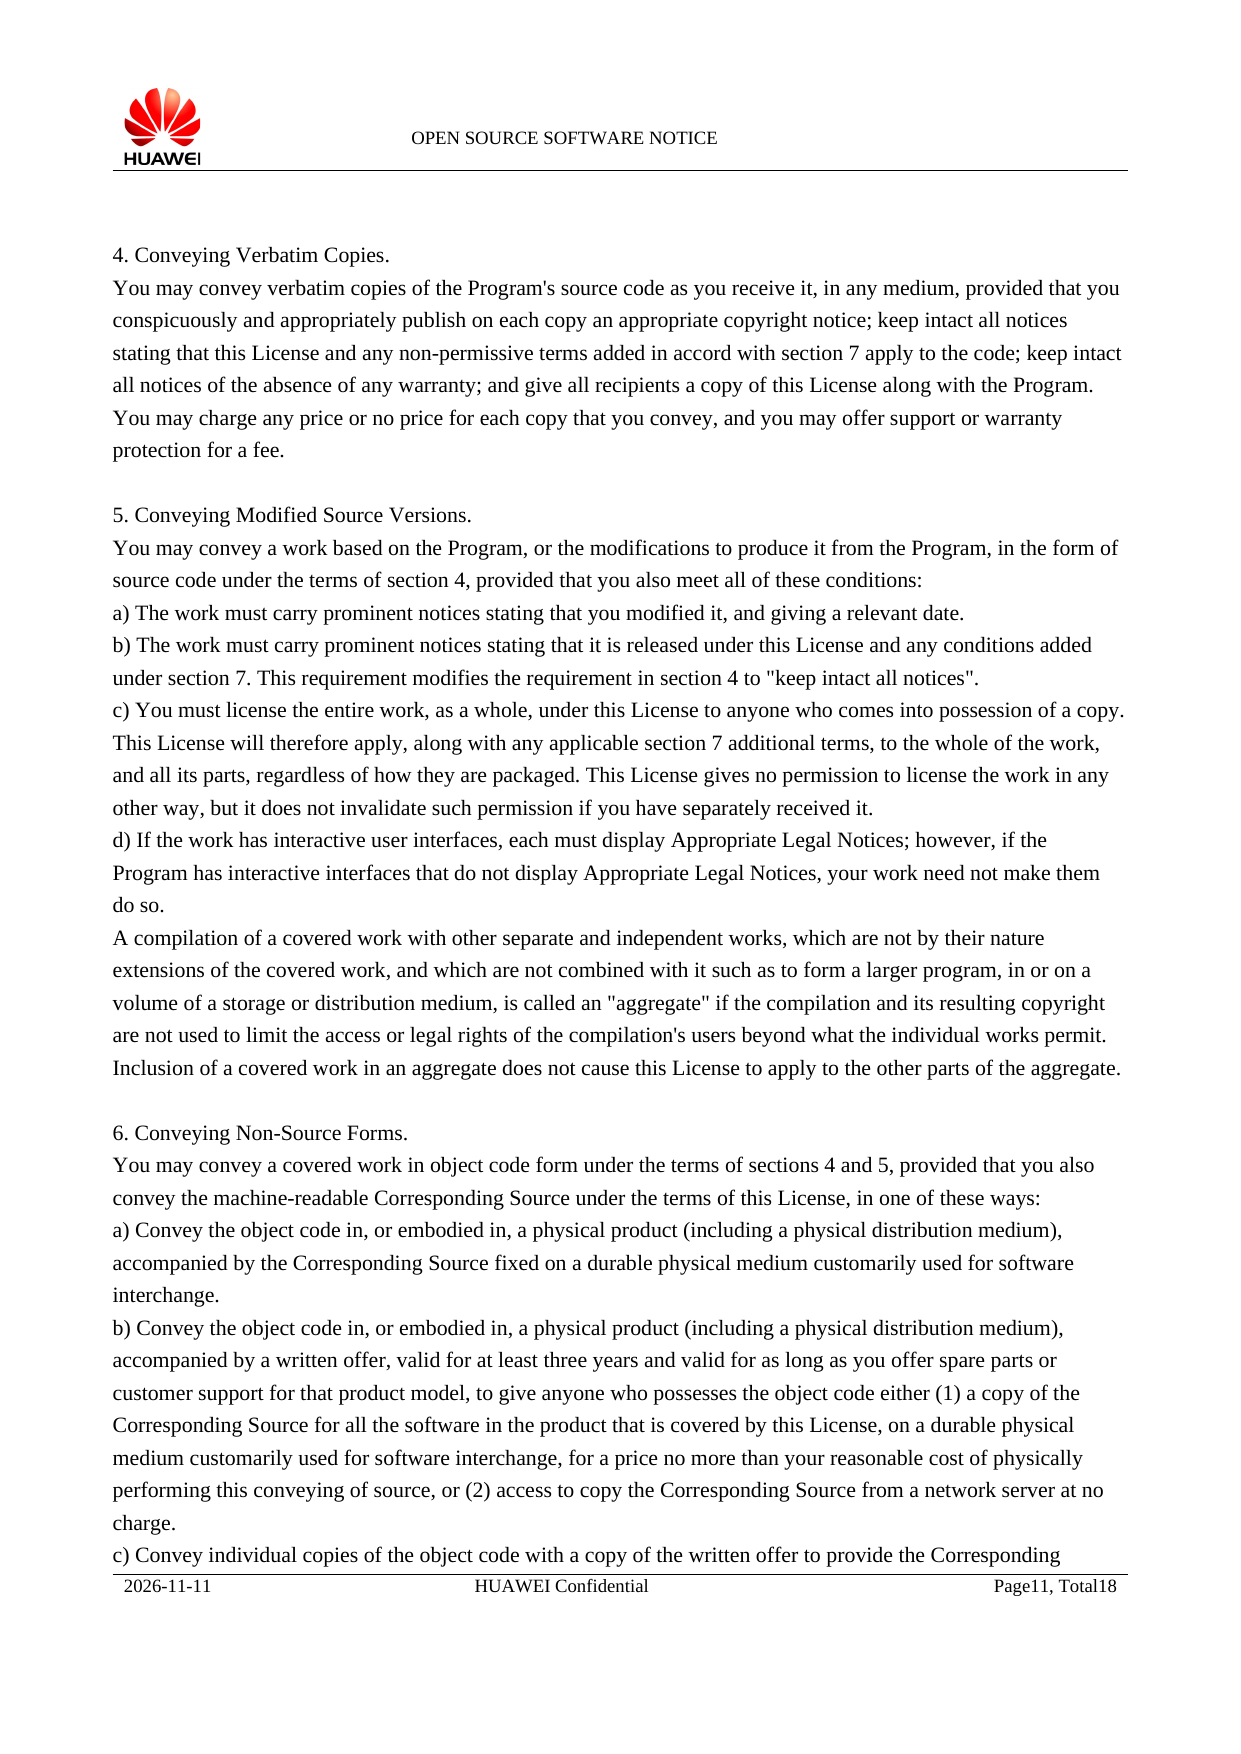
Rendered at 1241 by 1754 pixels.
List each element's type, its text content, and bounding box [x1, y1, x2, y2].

picture [124, 88, 201, 165]
